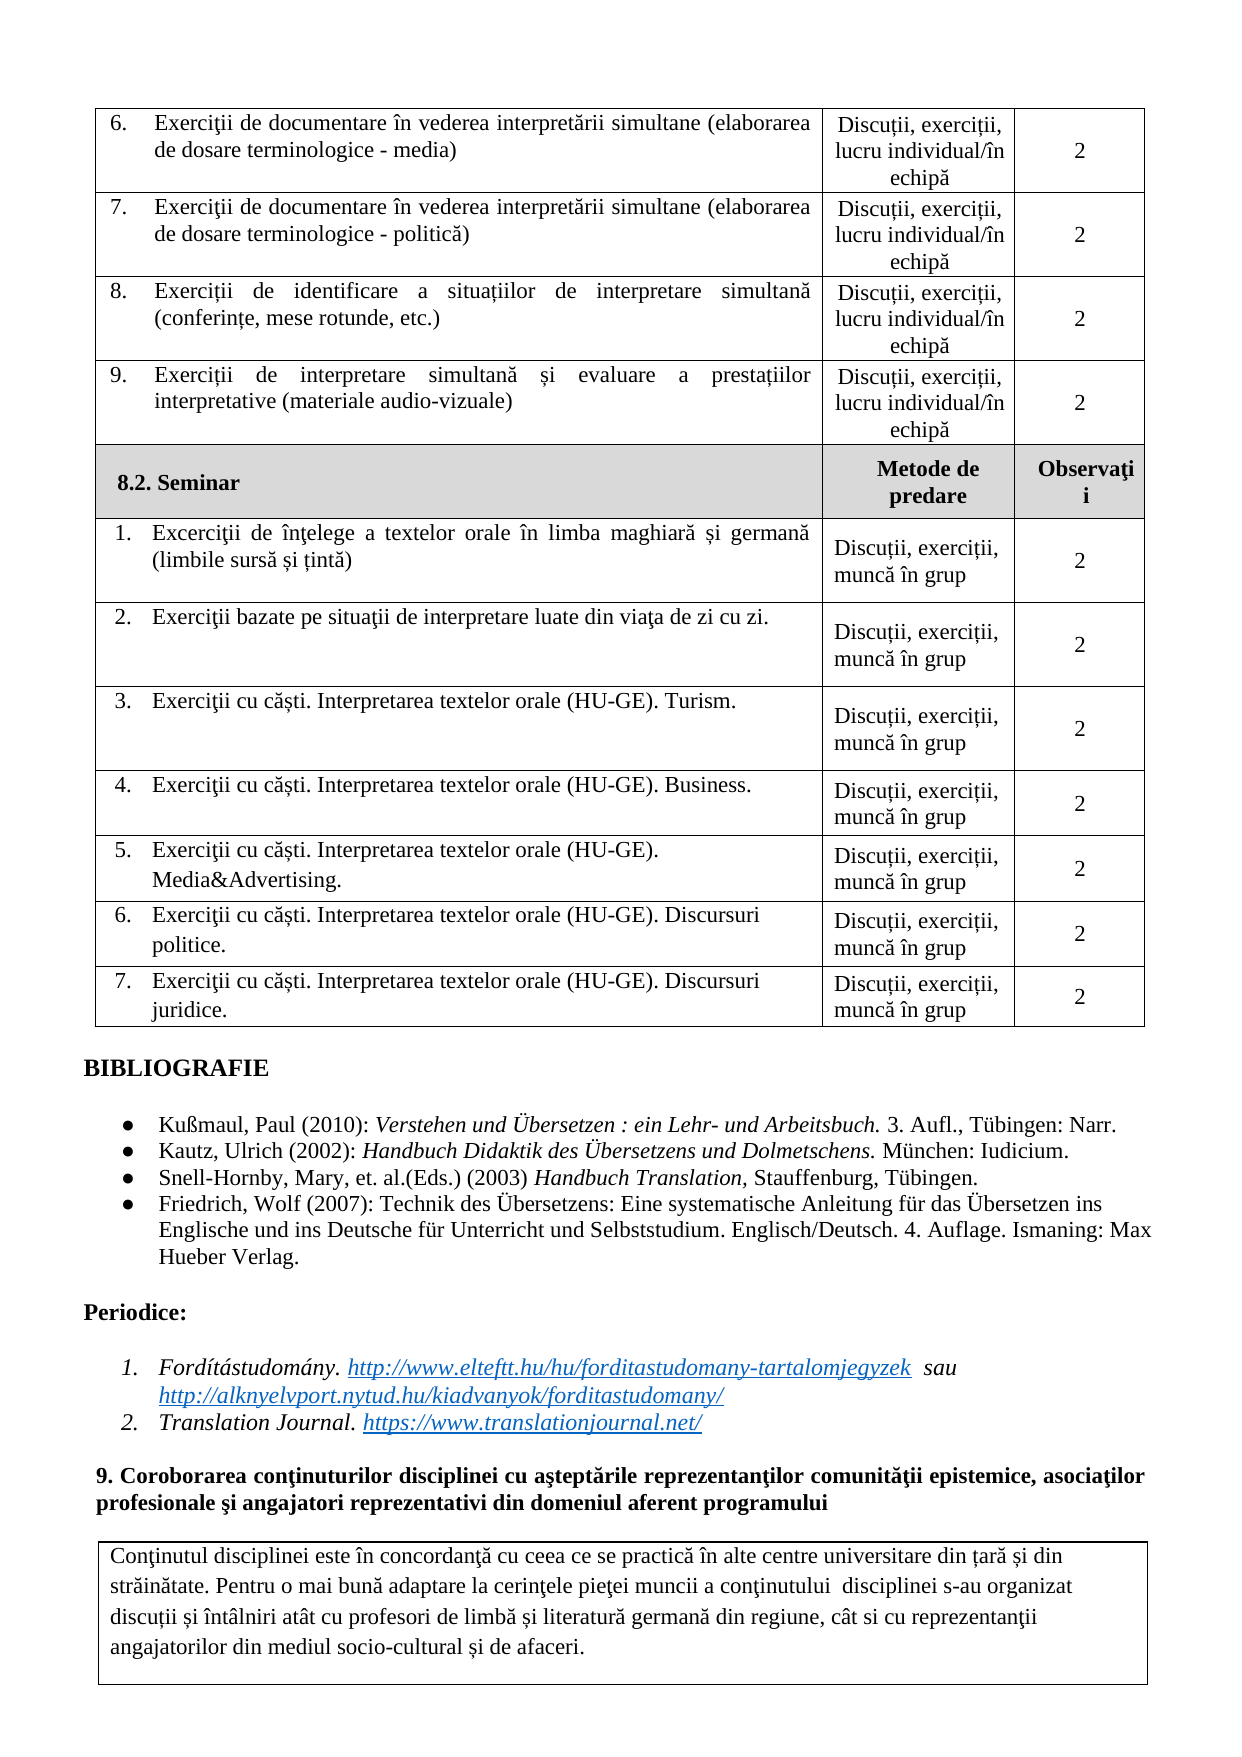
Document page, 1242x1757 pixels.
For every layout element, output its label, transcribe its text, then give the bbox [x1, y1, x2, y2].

list Translation Journal. https://www.translationjournal.net/ [121, 1408, 1171, 1436]
text Periodice: [83, 1298, 1171, 1326]
table_cell Discuții, exerciții, muncă în grup [823, 836, 1014, 901]
table_cell Discuții, exerciții, muncă în grup [823, 687, 1014, 770]
table_cell Exerciții de interpretare simultană și evaluare a prestațiilor interpretative (materiale audio-vizuale) [96, 361, 822, 444]
table_cell Exerciţii bazate pe situaţii de interpretare luate din viaţa de zi cu zi. [96, 603, 822, 686]
table_cell Metode de predare [823, 445, 1014, 518]
table_cell Exerciţii cu căști. Interpretarea textelor orale (HU-GE). Discursuri juridice. [96, 967, 822, 1026]
table_cell 2 [1015, 277, 1144, 360]
table_cell 2 [1015, 771, 1144, 835]
table_cell 2 [1015, 967, 1144, 1026]
table_cell 2 [1015, 193, 1144, 276]
text 9. Coroborarea conţinuturilor disciplinei cu aşteptările reprezentanţilor comunităţii epistemice, asociaţilor profesionale şi angajatori reprezentativi din domeniul aferent programului [96, 1462, 1146, 1515]
table_cell Exerciţii cu căști. Interpretarea textelor orale (HU-GE). Discursuri politice. [96, 902, 822, 966]
table_cell Excerciţii de înţelege a textelor orale în limba maghiară și germană (limbile sursă și țintă) [96, 519, 822, 602]
list Friedrich, Wolf (2007): Technik des Übersetzens: Eine systematische Anleitung für das Übersetzen ins Englische und ins Deutsche für Unterricht und Selbststudium. Englisch/Deutsch. 4. Auflage. Ismaning: Max Hueber Verlag. [121, 1190, 1165, 1269]
list Fordítástudomány. http://www.elteftt.hu/hu/forditastudomany-tartalomjegyzek sau http://alknyelvport.nytud.hu/kiadvanyok/forditastudomany/ [121, 1353, 1171, 1408]
table_cell Discuții, exerciții, muncă în grup [823, 967, 1014, 1026]
text BIBLIOGRAFIE [83, 1053, 1173, 1082]
table_cell Discuții, exerciții, muncă în grup [823, 771, 1014, 835]
table_cell 2 [1015, 687, 1144, 770]
table_cell 2 [1015, 109, 1144, 192]
table_header Conţinutul disciplinei este în concordanţă cu ceea ce se practică în alte centre universitare din țară și din străinătate. Pentru o mai bună adaptare la cerinţele pieţei muncii a conţinutului disciplinei s-au organizat discuții și întâlniri atât cu profesori de limbă și literatură germană din regiune, cât si cu reprezentanţii angajatorilor din mediul socio-cultural și de afaceri. [99, 1543, 1147, 1684]
table_cell 2 [1015, 902, 1144, 966]
table_cell Exerciţii de documentare în vederea interpretării simultane (elaborarea de dosare terminologice - politică) [96, 193, 822, 276]
table_cell Exerciţii cu căști. Interpretarea textelor orale (HU-GE). Turism. [96, 687, 822, 770]
table_cell Discuții, exerciții, lucru individual/în echipă [823, 193, 1014, 276]
table_cell Exerciţii cu căști. Interpretarea textelor orale (HU-GE). Media&Advertising. [96, 836, 822, 901]
list Kußmaul, Paul (2010): Verstehen und Übersetzen : ein Lehr- und Arbeitsbuch. 3. Aufl., Tübingen: Narr. [121, 1111, 1171, 1137]
table_cell Exerciții de identificare a situațiilor de interpretare simultană (conferințe, mese rotunde, etc.) [96, 277, 822, 360]
list Snell-Hornby, Mary, et. al.(Eds.) (2003) Handbuch Translation, Stauffenburg, Tübingen. [121, 1164, 1089, 1190]
table_cell Observaţii [1015, 445, 1144, 518]
table_cell Discuții, exerciții, muncă în grup [823, 902, 1014, 966]
table_cell 8.2. Seminar [96, 445, 822, 518]
table_cell Discuții, exerciții, muncă în grup [823, 519, 1014, 602]
table_cell 2 [1015, 603, 1144, 686]
list Kautz, Ulrich (2002): Handbuch Didaktik des Übersetzens und Dolmetschens. München: Iudicium. [121, 1137, 1171, 1164]
table_cell Exerciţii cu căști. Interpretarea textelor orale (HU-GE). Business. [96, 771, 822, 835]
table_cell 2 [1015, 836, 1144, 901]
table_cell Exerciţii de documentare în vederea interpretării simultane (elaborarea de dosare terminologice - media) [96, 109, 822, 192]
table_cell 2 [1015, 361, 1144, 444]
table_cell Discuții, exerciții, muncă în grup [823, 603, 1014, 686]
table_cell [823, 109, 1014, 192]
table_cell Discuții, exerciții, lucru individual/în echipă [823, 277, 1014, 360]
table_cell Discuții, exerciții, lucru individual/în echipă [823, 361, 1014, 444]
table_cell 2 [1015, 519, 1144, 602]
